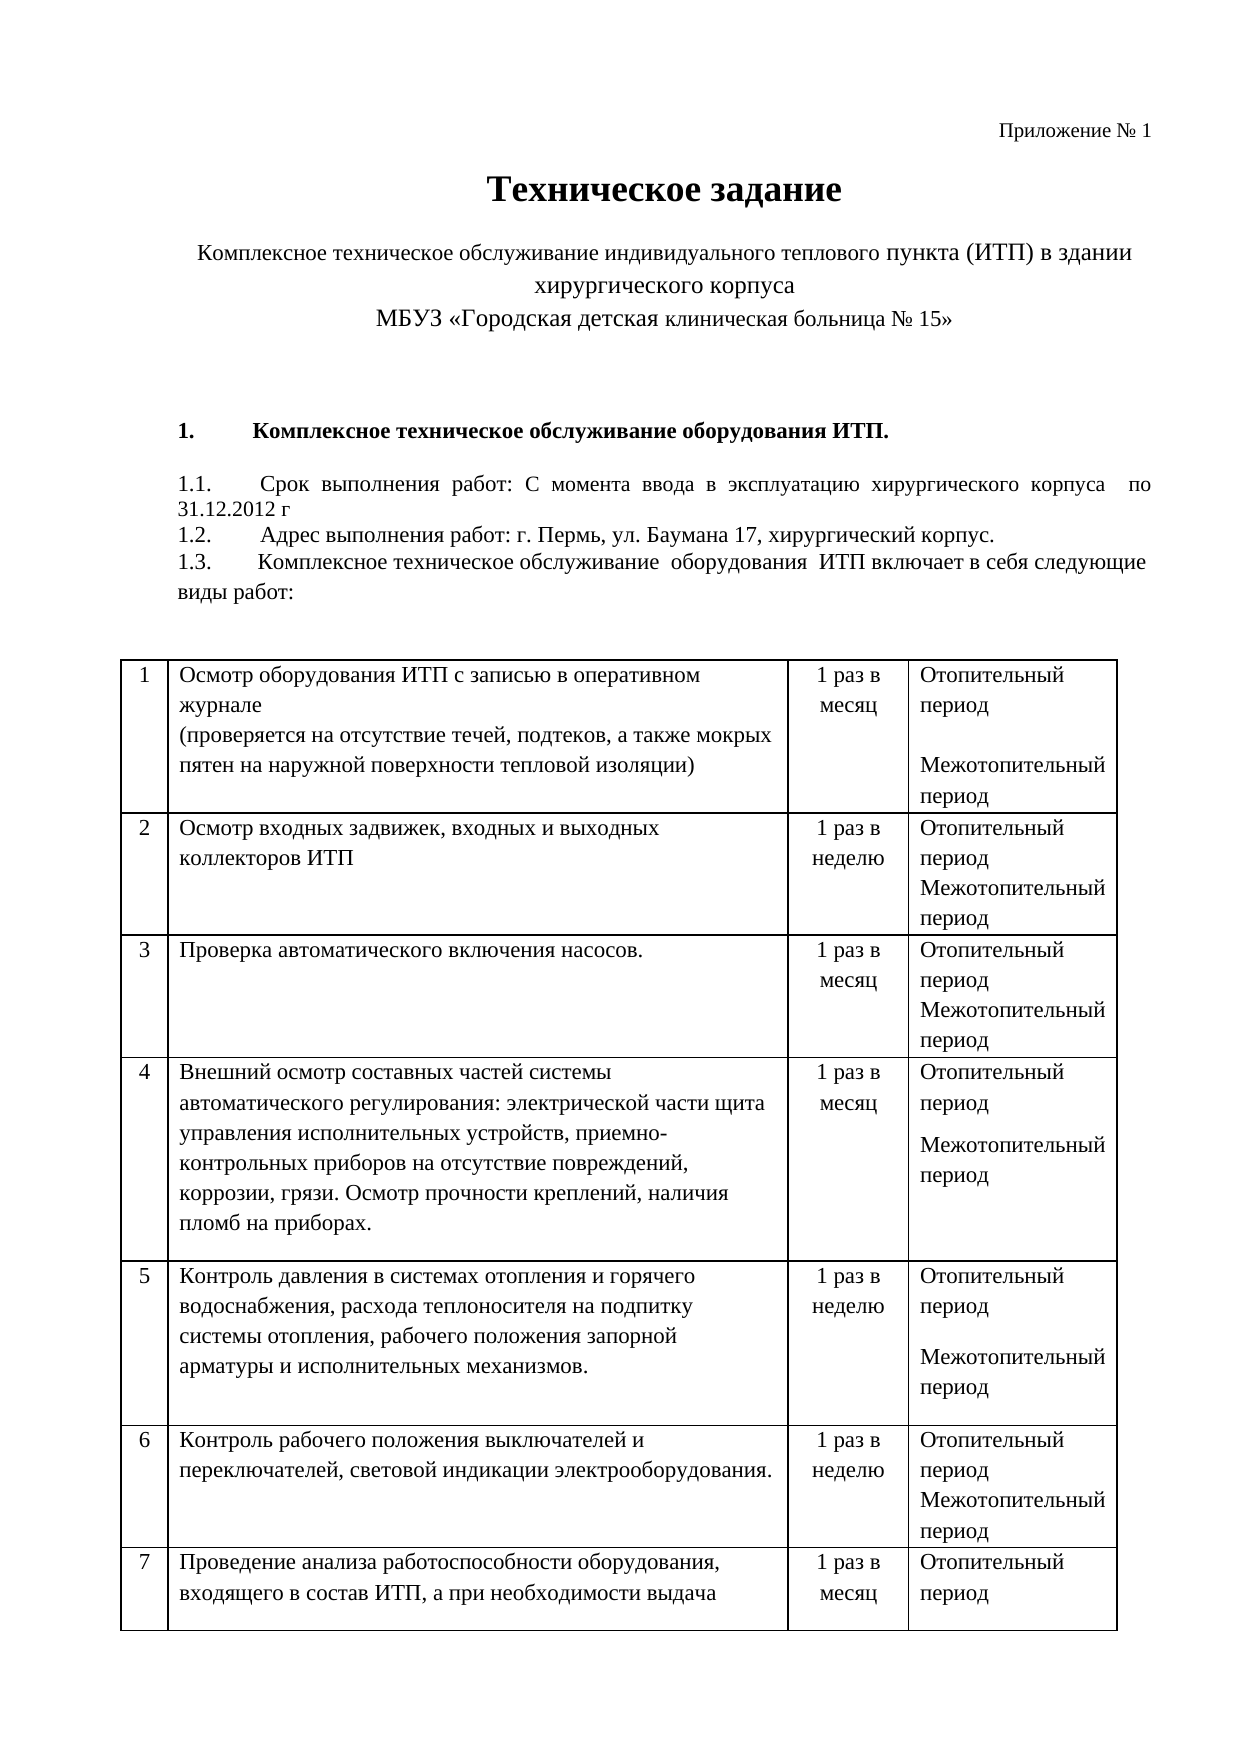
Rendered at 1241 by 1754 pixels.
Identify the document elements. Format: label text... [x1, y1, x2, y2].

table_header 1 раз в месяц [789, 661, 908, 812]
table_cell Осмотр входных задвижек, входных и выходных коллекторов ИТП [169, 814, 787, 934]
table_cell 1 раз в месяц [789, 1058, 908, 1260]
table_header Отопительный период Межотопительный период [909, 661, 1116, 812]
list Комплексное техническое обслуживание оборудования ИТП. [177, 417, 1152, 444]
table_cell Проверка автоматического включения насосов. [169, 936, 787, 1057]
table_cell 5 [122, 1262, 167, 1424]
table_cell 4 [122, 1058, 167, 1260]
table_cell Отопительный период Межотопительный период [909, 1058, 1116, 1260]
table_cell 1 раз в неделю [789, 814, 908, 934]
list Срок выполнения работ: С момента ввода в эксплуатацию хирургического корпуса по 31.12.2012 г [177, 470, 1152, 522]
table_header Осмотр оборудования ИТП с записью в оперативном журнале (проверяется на отсутствие течей, подтеков, а также мокрых пятен на наружной поверхности тепловой изоляции) [169, 661, 787, 812]
table_header 1 [122, 661, 167, 812]
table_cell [909, 1548, 1116, 1630]
text Приложение № 1 [177, 118, 1152, 142]
table_cell Отопительный период Межотопительный период [909, 936, 1116, 1057]
list Адрес выполнения работ: г. Пермь, ул. Баумана 17, хирургический корпус. [177, 522, 1152, 548]
table_cell Внешний осмотр составных частей системы автоматического регулирования: электрической части щита управления исполнительных устройств, приемно-контрольных приборов на отсутствие повреждений, коррозии, грязи. Осмотр прочности креплений, наличия пломб на приборах. [169, 1058, 787, 1260]
table_cell 2 [122, 814, 167, 934]
table_cell Отопительный период Межотопительный период [909, 1262, 1116, 1424]
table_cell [169, 1548, 787, 1630]
table_cell 6 [122, 1426, 167, 1547]
table_cell Контроль рабочего положения выключателей и переключателей, световой индикации электрооборудования. [169, 1426, 787, 1547]
text Техническое задание [177, 167, 1152, 210]
text 1.3. Комплексное техническое обслуживание оборудования ИТП включает в себя следующие виды работ: [177, 548, 1152, 604]
text Комплексное техническое обслуживание индивидуального теплового пункта (ИТП) в здании хирургического корпуса [177, 237, 1152, 299]
table_cell 1 раз в неделю [789, 1262, 908, 1424]
table_cell Отопительный период Межотопительный период [909, 814, 1116, 934]
table_cell Отопительный период Межотопительный период [909, 1426, 1116, 1547]
table_cell 1 раз в месяц [789, 936, 908, 1057]
table_cell 1 раз в месяц [789, 1548, 908, 1630]
table_cell 3 [122, 936, 167, 1057]
text МБУЗ «Городская детская клиническая больница № 15» [177, 303, 1152, 332]
table_cell 7 [122, 1548, 167, 1630]
table_cell 1 раз в неделю [789, 1426, 908, 1547]
table_cell Контроль давления в системах отопления и горячего водоснабжения, расхода теплоносителя на подпитку системы отопления, рабочего положения запорной арматуры и исполнительных механизмов. [169, 1262, 787, 1424]
